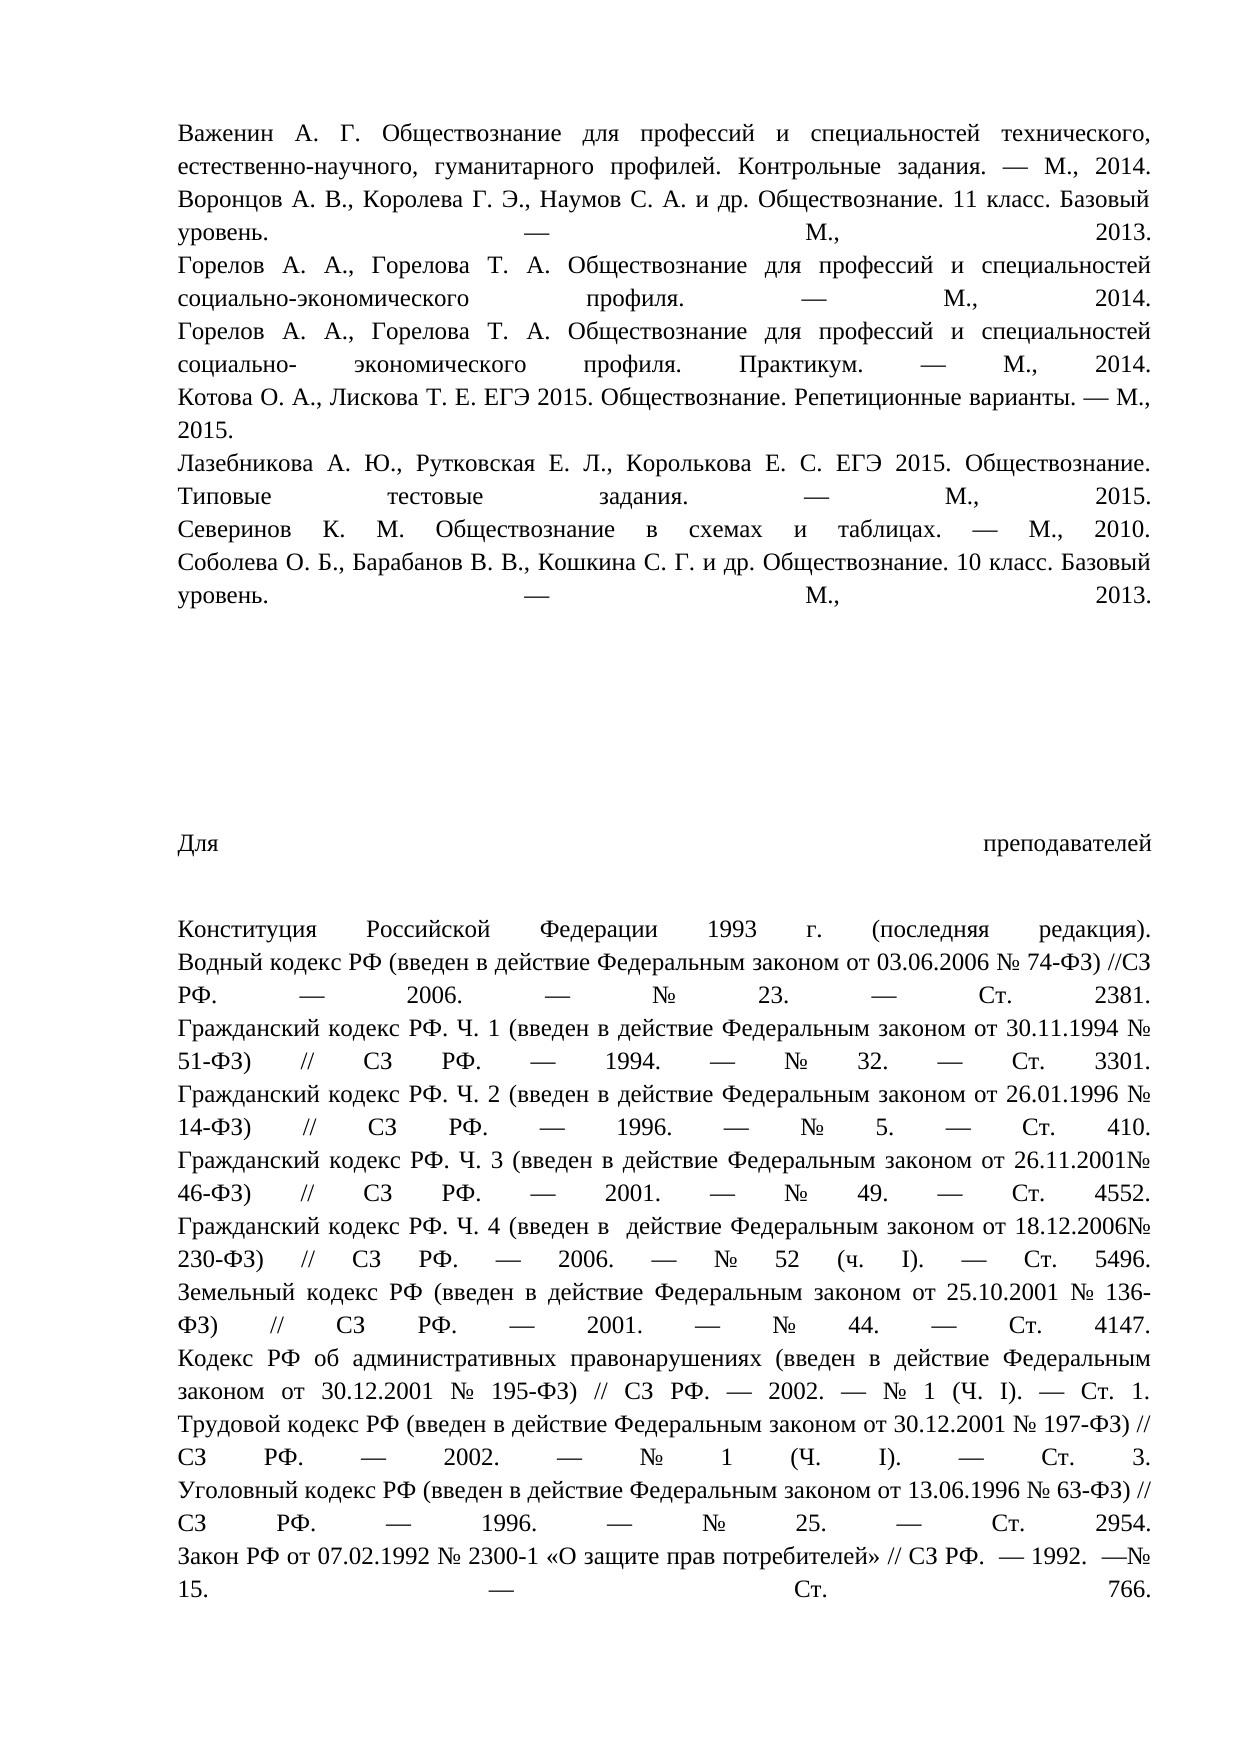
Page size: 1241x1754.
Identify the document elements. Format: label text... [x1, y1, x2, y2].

text Для преподавателей [177, 828, 1152, 889]
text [177, 118, 1152, 641]
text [177, 914, 1152, 1603]
